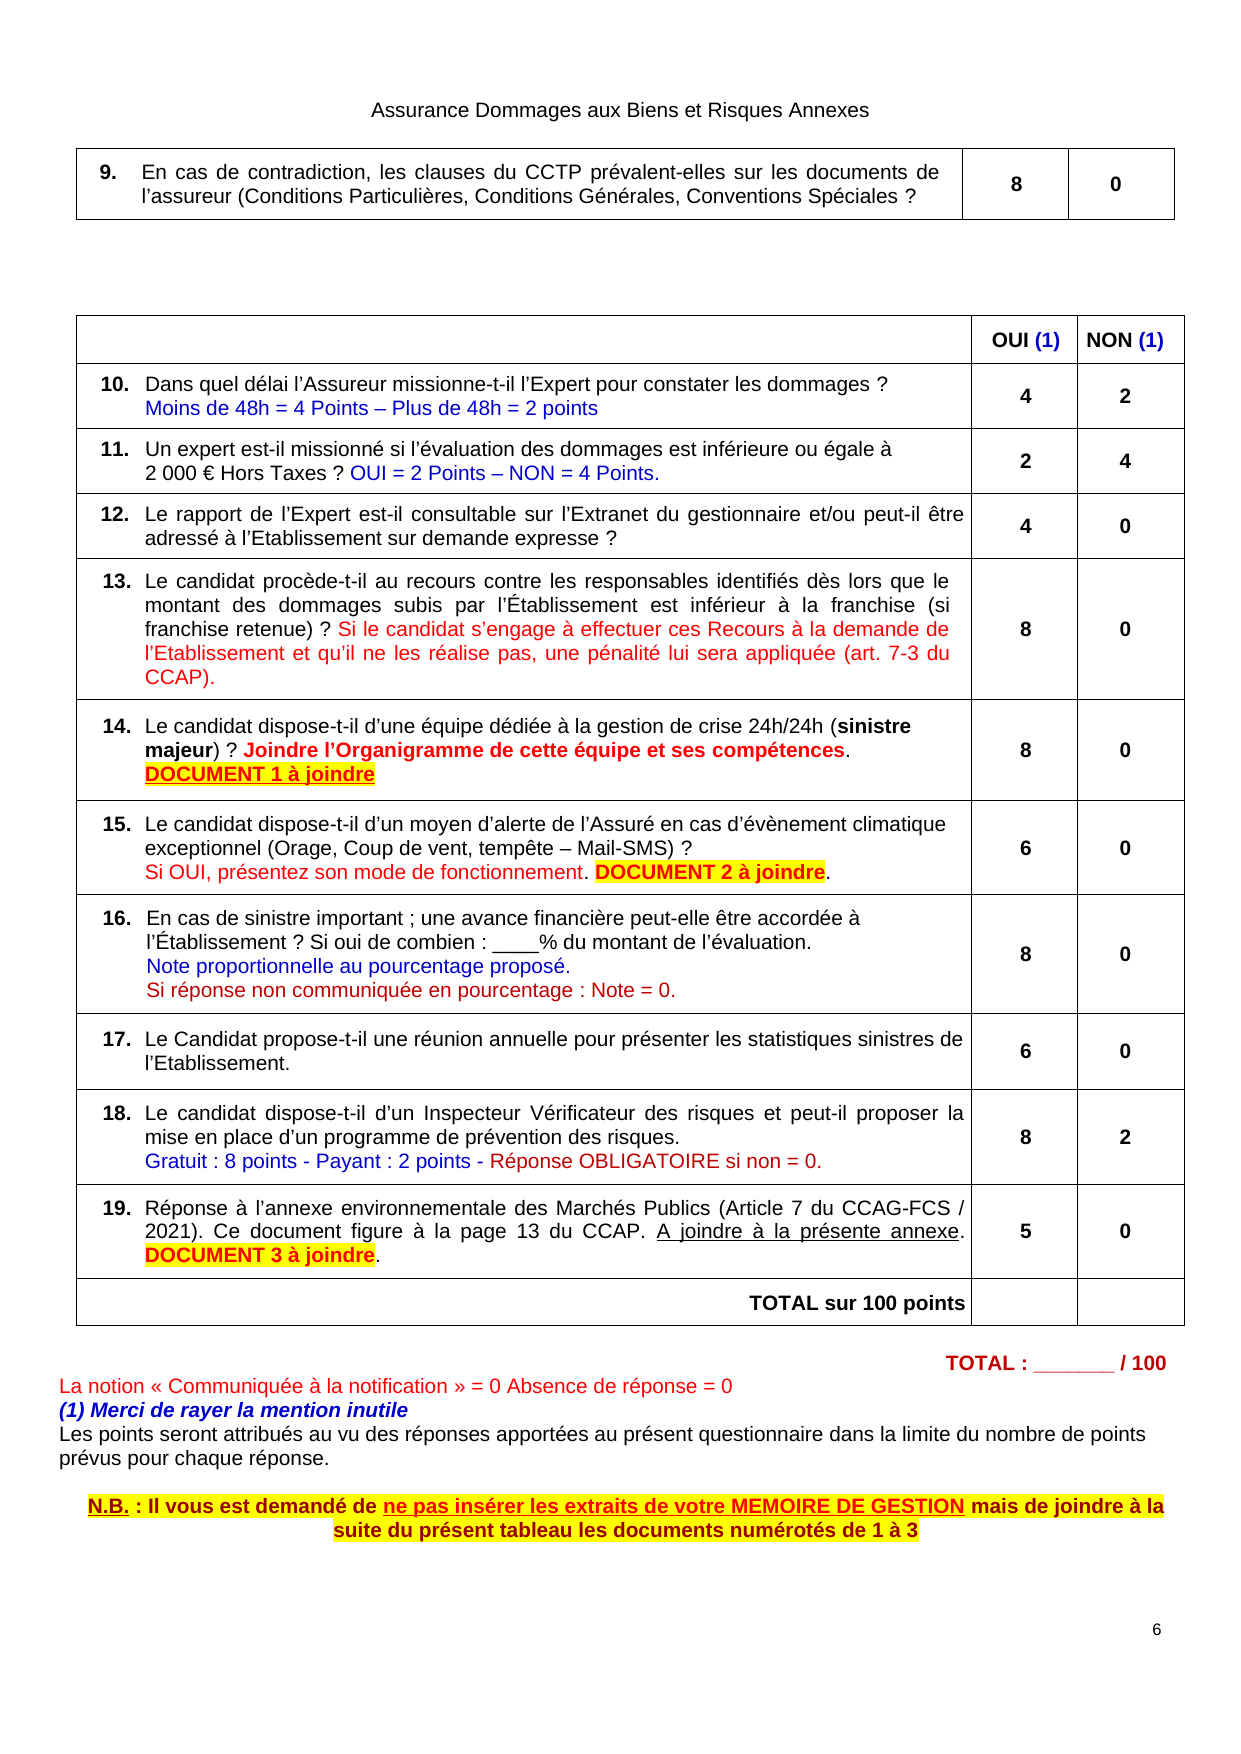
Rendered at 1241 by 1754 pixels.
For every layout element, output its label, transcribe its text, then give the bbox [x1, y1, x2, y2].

table_cell 0 [1078, 559, 1184, 699]
table_cell [972, 1279, 1077, 1325]
table_cell 4 [1078, 429, 1184, 493]
table_cell 2 [972, 429, 1077, 493]
text (1) Merci de rayer la mention inutile [59, 1398, 1152, 1422]
table_cell 8 [963, 149, 1068, 218]
table_cell Dans quel délai l’Assureur missionne-t-il l’Expert pour constater les dommages ? Moins de 48h = 4 Points – Plus de 48h = 2 points [77, 364, 971, 428]
table_header NON (1) [1078, 316, 1184, 363]
text TOTAL : _______ / 100 [801, 1350, 1167, 1374]
table_cell [1078, 1279, 1184, 1325]
table_cell TOTAL sur 100 points [77, 1279, 971, 1325]
table_cell En cas de sinistre important ; une avance financière peut-elle être accordée à l’Établissement ? Si oui de combien : ____% du montant de l’évaluation. Note proportionnelle au pourcentage proposé. Si réponse non communiquée en pourcentage : Note = 0. [77, 895, 971, 1012]
table_cell 0 [1078, 700, 1184, 800]
table_cell 8 [972, 895, 1077, 1012]
table_cell 6 [972, 801, 1077, 894]
table_cell 4 [972, 364, 1077, 428]
table_cell 0 [1078, 494, 1184, 558]
table_cell 4 [972, 494, 1077, 558]
table_cell 0 [1078, 1014, 1184, 1089]
table_cell Un expert est-il missionné si l’évaluation des dommages est inférieure ou égale à 2 000 € Hors Taxes ? OUI = 2 Points – NON = 4 Points. [77, 429, 971, 493]
table_cell Le Candidat propose-t-il une réunion annuelle pour présenter les statistiques sinistres de l’Etablissement. [77, 1014, 971, 1089]
text Les points seront attribués au vu des réponses apportées au présent questionnaire dans la limite du nombre de points prévus pour chaque réponse. [59, 1422, 1152, 1470]
table_cell 0 [1078, 1185, 1184, 1278]
table_cell En cas de contradiction, les clauses du CCTP prévalent-elles sur les documents de l’assureur (Conditions Particulières, Conditions Générales, Conventions Spéciales ? [77, 149, 962, 218]
table_cell 5 [972, 1185, 1077, 1278]
table_header [77, 316, 971, 363]
table_cell 8 [972, 700, 1077, 800]
table_cell Le candidat dispose-t-il d’une équipe dédiée à la gestion de crise 24h/24h (sinistre majeur) ? Joindre l’Organigramme de cette équipe et ses compétences. DOCUMENT 1 à joindre [77, 700, 971, 800]
table_cell 0 [1078, 895, 1184, 1012]
table_cell Le candidat dispose-t-il d’un Inspecteur Vérificateur des risques et peut-il proposer la mise en place d’un programme de prévention des risques. Gratuit : 8 points - Payant : 2 points - Réponse OBLIGATOIRE si non = 0. [77, 1090, 971, 1184]
table_cell 6 [972, 1014, 1077, 1089]
table_cell 0 [1078, 801, 1184, 894]
table_header OUI (1) [972, 316, 1077, 363]
text La notion « Communiquée à la notification » = 0 Absence de réponse = 0 [59, 1374, 1152, 1398]
table_cell Le candidat procède-t-il au recours contre les responsables identifiés dès lors que le montant des dommages subis par l’Établissement est inférieur à la franchise (si franchise retenue) ? Si le candidat s’engage à effectuer ces Recours à la demande de l’Etablissement et qu’il ne les réalise pas, une pénalité lui sera appliquée (art. 7-3 du CCAP). [77, 559, 971, 699]
text N.B. : Il vous est demandé de ne pas insérer les extraits de votre MEMOIRE DE GESTION mais de joindre à la suite du présent tableau les documents numérotés de 1 à 3 [919, 1494, 1180, 1542]
table_cell Réponse à l’annexe environnementale des Marchés Publics (Article 7 du CCAG-FCS / 2021). Ce document figure à la page 13 du CCAP. A joindre à la présente annexe. DOCUMENT 3 à joindre. [77, 1185, 971, 1278]
table_cell Le candidat dispose-t-il d’un moyen d’alerte de l’Assuré en cas d’évènement climatique exceptionnel (Orage, Coup de vent, tempête – Mail-SMS) ? Si OUI, présentez son mode de fonctionnement. DOCUMENT 2 à joindre. [77, 801, 971, 894]
table_cell Le rapport de l’Expert est-il consultable sur l’Extranet du gestionnaire et/ou peut-il être adressé à l’Etablissement sur demande expresse ? [77, 494, 971, 558]
table_cell 2 [1078, 1090, 1184, 1184]
table_cell 8 [972, 1090, 1077, 1184]
text N.B. : Il vous est demandé de ne pas insérer les extraits de votre MEMOIRE DE GESTION mais de joindre à la suite du présent tableau les documents numérotés de 1 à 3 [72, 1494, 333, 1542]
table_cell 0 [1069, 149, 1174, 218]
table_cell 2 [1078, 364, 1184, 428]
table_cell 8 [972, 559, 1077, 699]
